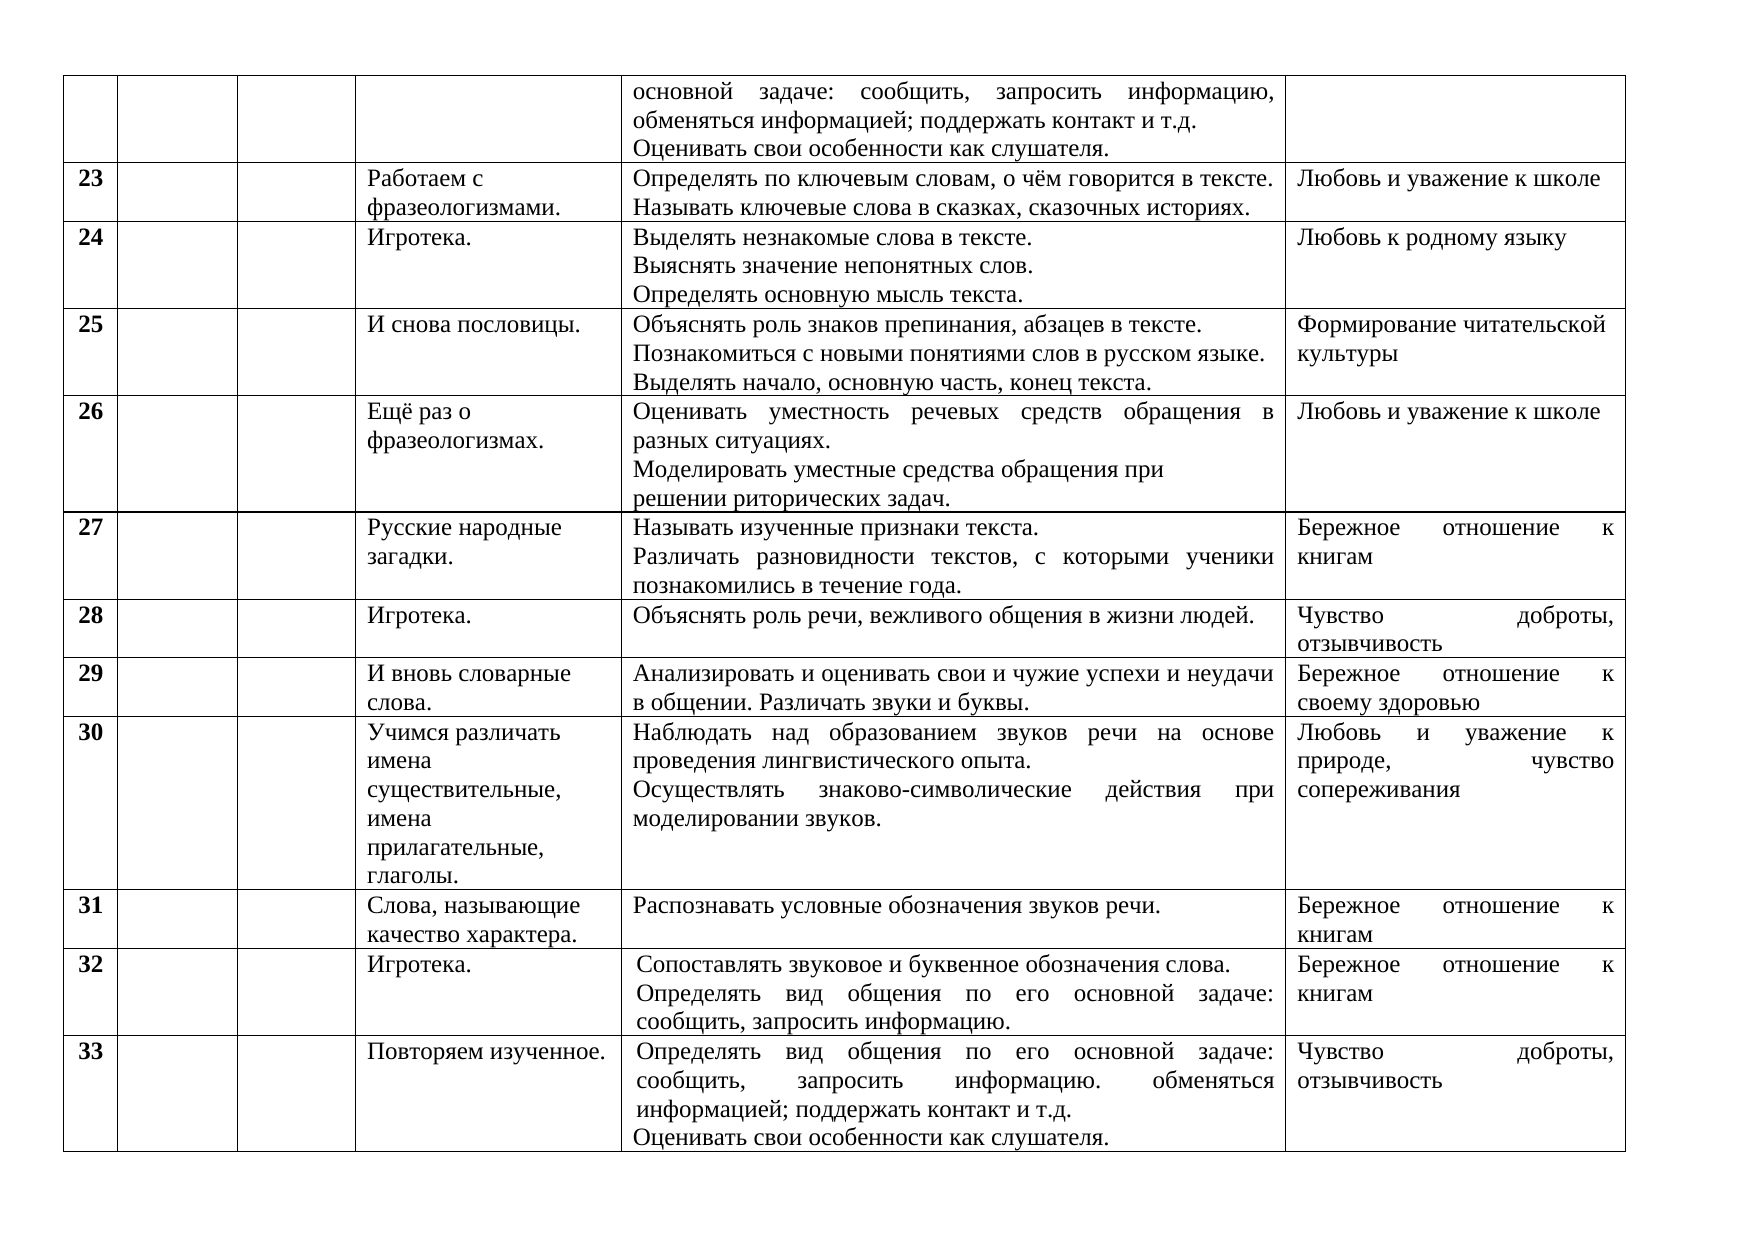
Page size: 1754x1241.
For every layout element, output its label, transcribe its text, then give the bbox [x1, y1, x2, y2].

table_cell [118, 76, 237, 162]
table_cell Любовь к родному языку [1286, 222, 1625, 308]
table_cell 29 [64, 658, 117, 716]
table_cell Называть изученные признаки текста. Различать разновидности текстов, с которыми ученики познакомились в течение года. [622, 513, 1285, 599]
table_cell [118, 600, 237, 657]
table_cell 28 [64, 600, 117, 657]
table_cell 22 [64, 76, 117, 162]
table_cell [238, 658, 355, 716]
table_cell Формирование читательской культуры [1286, 309, 1625, 395]
table_cell Выделять незнакомые слова в тексте. Выяснять значение непонятных слов. Определять основную мысль текста. [622, 222, 1285, 308]
table_cell Учимся различать имена существительные, имена прилагательные, глаголы. [356, 717, 621, 889]
table_cell Бережное отношение к книгам [1286, 949, 1625, 1035]
table_cell Ещё раз о фразеологизмах. [356, 396, 621, 511]
table_cell [238, 163, 355, 221]
table_cell Бережное отношение к книгам [1286, 890, 1625, 948]
table_cell 24 [64, 222, 117, 308]
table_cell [356, 76, 621, 162]
table_cell Игротека. [356, 600, 621, 657]
table_cell [118, 890, 237, 948]
table_cell Объяснять роль знаков препинания, абзацев в тексте. Познакомиться с новыми понятиями слов в русском языке. Выделять начало, основную часть, конец текста. [622, 309, 1285, 395]
table_cell Определять вид общения по его основной задаче: сообщить, запросить информацию. обменяться информацией; поддержать контакт и т.д. Оценивать свои особенности как слушателя. [622, 1036, 1285, 1151]
table_cell Бережное отношение к своему здоровью [1286, 658, 1625, 716]
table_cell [622, 76, 1285, 162]
table_cell [238, 222, 355, 308]
table_cell [238, 76, 355, 162]
table_cell Работаем с фразеологизмами. [356, 163, 621, 221]
table_cell [238, 513, 355, 599]
table_cell [238, 949, 355, 1035]
table_cell Повторяем изученное. [356, 1036, 621, 1151]
table_cell [118, 658, 237, 716]
table_cell [238, 600, 355, 657]
table_cell 25 [64, 309, 117, 395]
table_cell [118, 309, 237, 395]
table_cell Игротека. [356, 949, 621, 1035]
table_cell Русские народные загадки. [356, 513, 621, 599]
table_cell [238, 1036, 355, 1151]
table_cell [238, 890, 355, 948]
table_cell 33 [64, 1036, 117, 1151]
table_cell Анализировать и оценивать свои и чужие успехи и неудачи в общении. Различать звуки и буквы. [622, 658, 1285, 716]
table_cell Любовь и уважение к школе [1286, 396, 1625, 511]
table_cell [238, 309, 355, 395]
table_cell [118, 717, 237, 889]
table_cell Чувство доброты, отзывчивость [1286, 600, 1625, 657]
table_cell 26 [64, 396, 117, 511]
table_cell 32 [64, 949, 117, 1035]
table_cell Любовь и уважение к природе, чувство сопереживания [1286, 717, 1625, 889]
table_cell [238, 717, 355, 889]
table_cell [118, 949, 237, 1035]
table_cell 27 [64, 513, 117, 599]
table_cell И вновь словарные слова. [356, 658, 621, 716]
table_cell Наблюдать над образованием звуков речи на основе проведения лингвистического опыта. Осуществлять знаково-символические действия при моделировании звуков. [622, 717, 1285, 889]
table_cell Определять по ключевым словам, о чём говорится в тексте. Называть ключевые слова в сказках, сказочных историях. [622, 163, 1285, 221]
table_cell 23 [64, 163, 117, 221]
table_cell Чувство доброты, отзывчивость [1286, 1036, 1625, 1151]
table_cell [118, 222, 237, 308]
table_cell 30 [64, 717, 117, 889]
table_cell [238, 396, 355, 511]
table_cell Слова, называющие качество характера. [356, 890, 621, 948]
table_cell Сопоставлять звуковое и буквенное обозначения слова. Определять вид общения по его основной задаче: сообщить, запросить информацию. [622, 949, 1285, 1035]
table_cell Оценивать уместность речевых средств обращения в разных ситуациях. Моделировать уместные средства обращения при решении риторических задач. [622, 396, 1285, 511]
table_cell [1286, 76, 1625, 162]
table_cell Игротека. [356, 222, 621, 308]
table_cell [118, 163, 237, 221]
table_cell [118, 513, 237, 599]
table_cell [118, 1036, 237, 1151]
table_cell [118, 396, 237, 511]
table_cell И снова пословицы. [356, 309, 621, 395]
table_cell Объяснять роль речи, вежливого общения в жизни людей. [622, 600, 1285, 657]
table_cell 31 [64, 890, 117, 948]
table_cell Любовь и уважение к школе [1286, 163, 1625, 221]
table_cell Бережное отношение к книгам [1286, 513, 1625, 599]
table_cell Распознавать условные обозначения звуков речи. [622, 890, 1285, 948]
